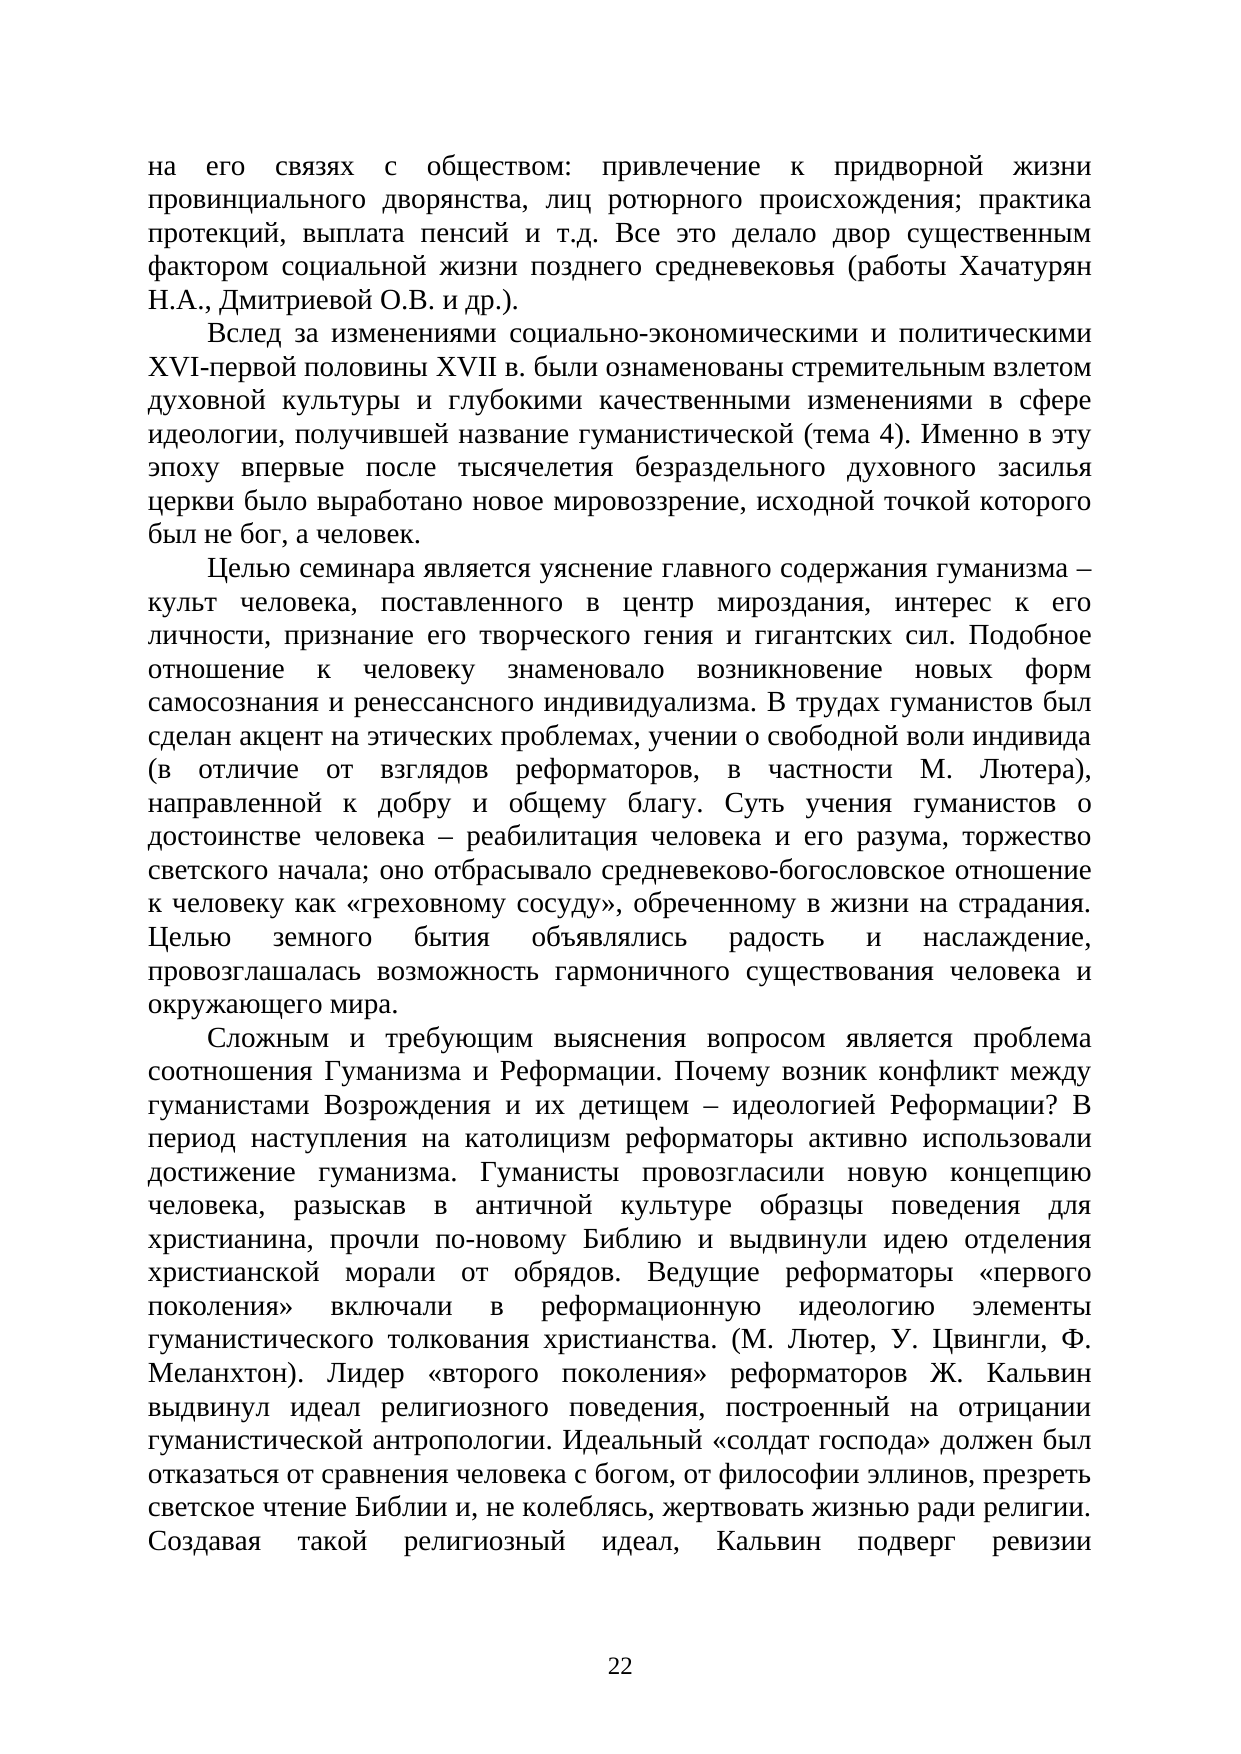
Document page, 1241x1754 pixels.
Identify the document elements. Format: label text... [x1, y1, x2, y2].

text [148, 1020, 1092, 1556]
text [148, 148, 1092, 315]
text Целью семинара является уяснение главного содержания гуманизма – культ человека, поставленного в центр мироздания, интерес к его личности, признание его творческого гения и гигантских сил. Подобное отношение к человеку знаменовало возникновение новых форм самосознания и ренессансного индивидуализма. В трудах гуманистов был сделан акцент на этических проблемах, учении о свободной воли индивида (в отличие от взглядов реформаторов, в частности М. Лютера), направленной к добру и общему благу. Суть учения гуманистов о достоинстве человека – реабилитация человека и его разума, торжество светского начала; оно отбрасывало средневеково-богословское отношение к человеку как «греховному сосуду», обреченному в жизни на страдания. Целью земного бытия объявлялись радость и наслаждение, провозглашалась возможность гармоничного существования человека и окружающего мира. [148, 550, 1092, 1020]
text Вслед за изменениями социально-экономическими и политическими XVI-первой половины XVII в. были ознаменованы стремительным взлетом духовной культуры и глубокими качественными изменениями в сфере идеологии, получившей название гуманистической (тема 4). Именно в эту эпоху впервые после тысячелетия безраздельного духовного засилья церкви было выработано новое мировоззрение, исходной точкой которого был не бог, а человек. [148, 315, 1092, 550]
